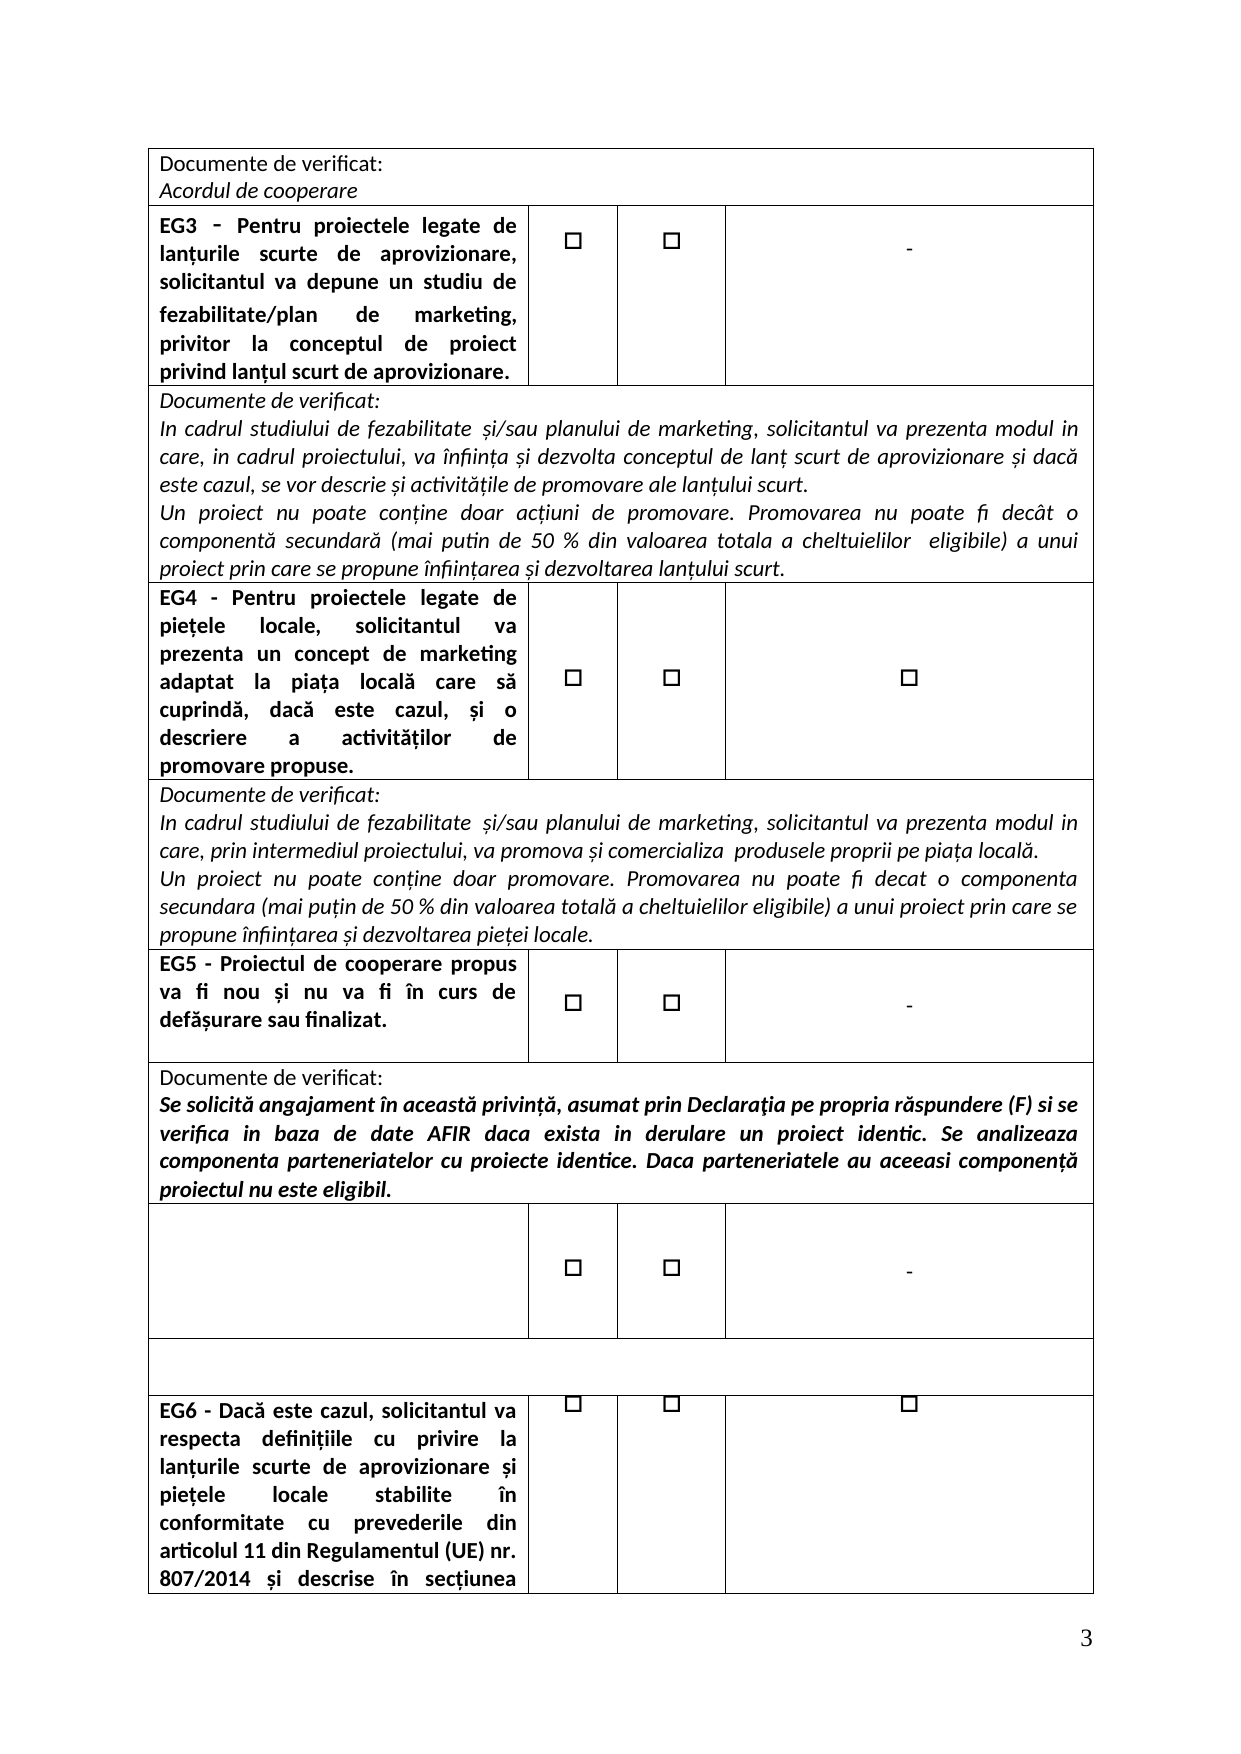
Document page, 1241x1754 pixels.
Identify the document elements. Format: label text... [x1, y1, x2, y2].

table_cell [726, 1396, 1093, 1592]
table_cell [149, 1204, 528, 1338]
table_cell [618, 206, 725, 385]
table_cell Documente de verificat: Se solicită angajament în această privință, asumat prin Declaraţia pe propria răspundere (F) si se verifica in baza de date AFIR daca exista in derulare un proiect identic. Se analizeaza componenta parteneriatelor cu proiecte identice. Daca parteneriatele au aceeasi componență proiectul nu este eligibil. [149, 1063, 1093, 1203]
table_cell Documente de verificat: In cadrul studiului de fezabilitate și/sau planului de marketing, solicitantul va prezenta modul in care, prin intermediul proiectului, va promova și comercializa produsele proprii pe piața locală. Un proiect nu poate conține doar promovare. Promovarea nu poate fi decat o componenta secundara (mai puțin de 50 % din valoarea totală a cheltuielilor eligibile) a unui proiect prin care se propune înființarea și dezvoltarea pieței locale. [149, 780, 1093, 948]
table_cell [618, 1204, 725, 1338]
table_cell - [726, 206, 1093, 385]
table_cell [618, 1396, 725, 1592]
table_cell [529, 206, 617, 385]
table_cell - [726, 1204, 1093, 1338]
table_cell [149, 1396, 528, 1592]
table_cell [149, 1339, 1093, 1395]
table_cell [529, 1204, 617, 1338]
table_cell [529, 950, 617, 1062]
table_cell [726, 583, 1093, 779]
table_cell [529, 583, 617, 779]
table_cell EG4 - Pentru proiectele legate de piețele locale, solicitantul va prezenta un concept de marketing adaptat la piața locală care să cuprindă, dacă este cazul, și o descriere a activităților de promovare propuse. [149, 583, 528, 779]
table_cell Documente de verificat: Acordul de cooperare [149, 149, 1093, 205]
table_cell EG5 - Proiectul de cooperare propus va fi nou și nu va fi în curs de defășurare sau finalizat. [149, 950, 528, 1062]
table_cell - [726, 950, 1093, 1062]
table_cell [529, 1396, 617, 1592]
table_cell [618, 950, 725, 1062]
table_cell Documente de verificat: In cadrul studiului de fezabilitate și/sau planului de marketing, solicitantul va prezenta modul in care, in cadrul proiectului, va înființa și dezvolta conceptul de lanț scurt de aprovizionare și dacă este cazul, se vor descrie și activitățile de promovare ale lanțului scurt. Un proiect nu poate conține doar acțiuni de promovare. Promovarea nu poate fi decât o componentă secundară (mai putin de 50 % din valoarea totala a cheltuielilor eligibile) a unui proiect prin care se propune înființarea și dezvoltarea lanțului scurt. [149, 386, 1093, 582]
table_cell EG3 - Pentru proiectele legate de lanțurile scurte de aprovizionare, solicitantul va depune un studiu de fezabilitate/plan de marketing, privitor la conceptul de proiect privind lanțul scurt de aprovizionare. [149, 206, 528, 385]
table_cell [618, 583, 725, 779]
